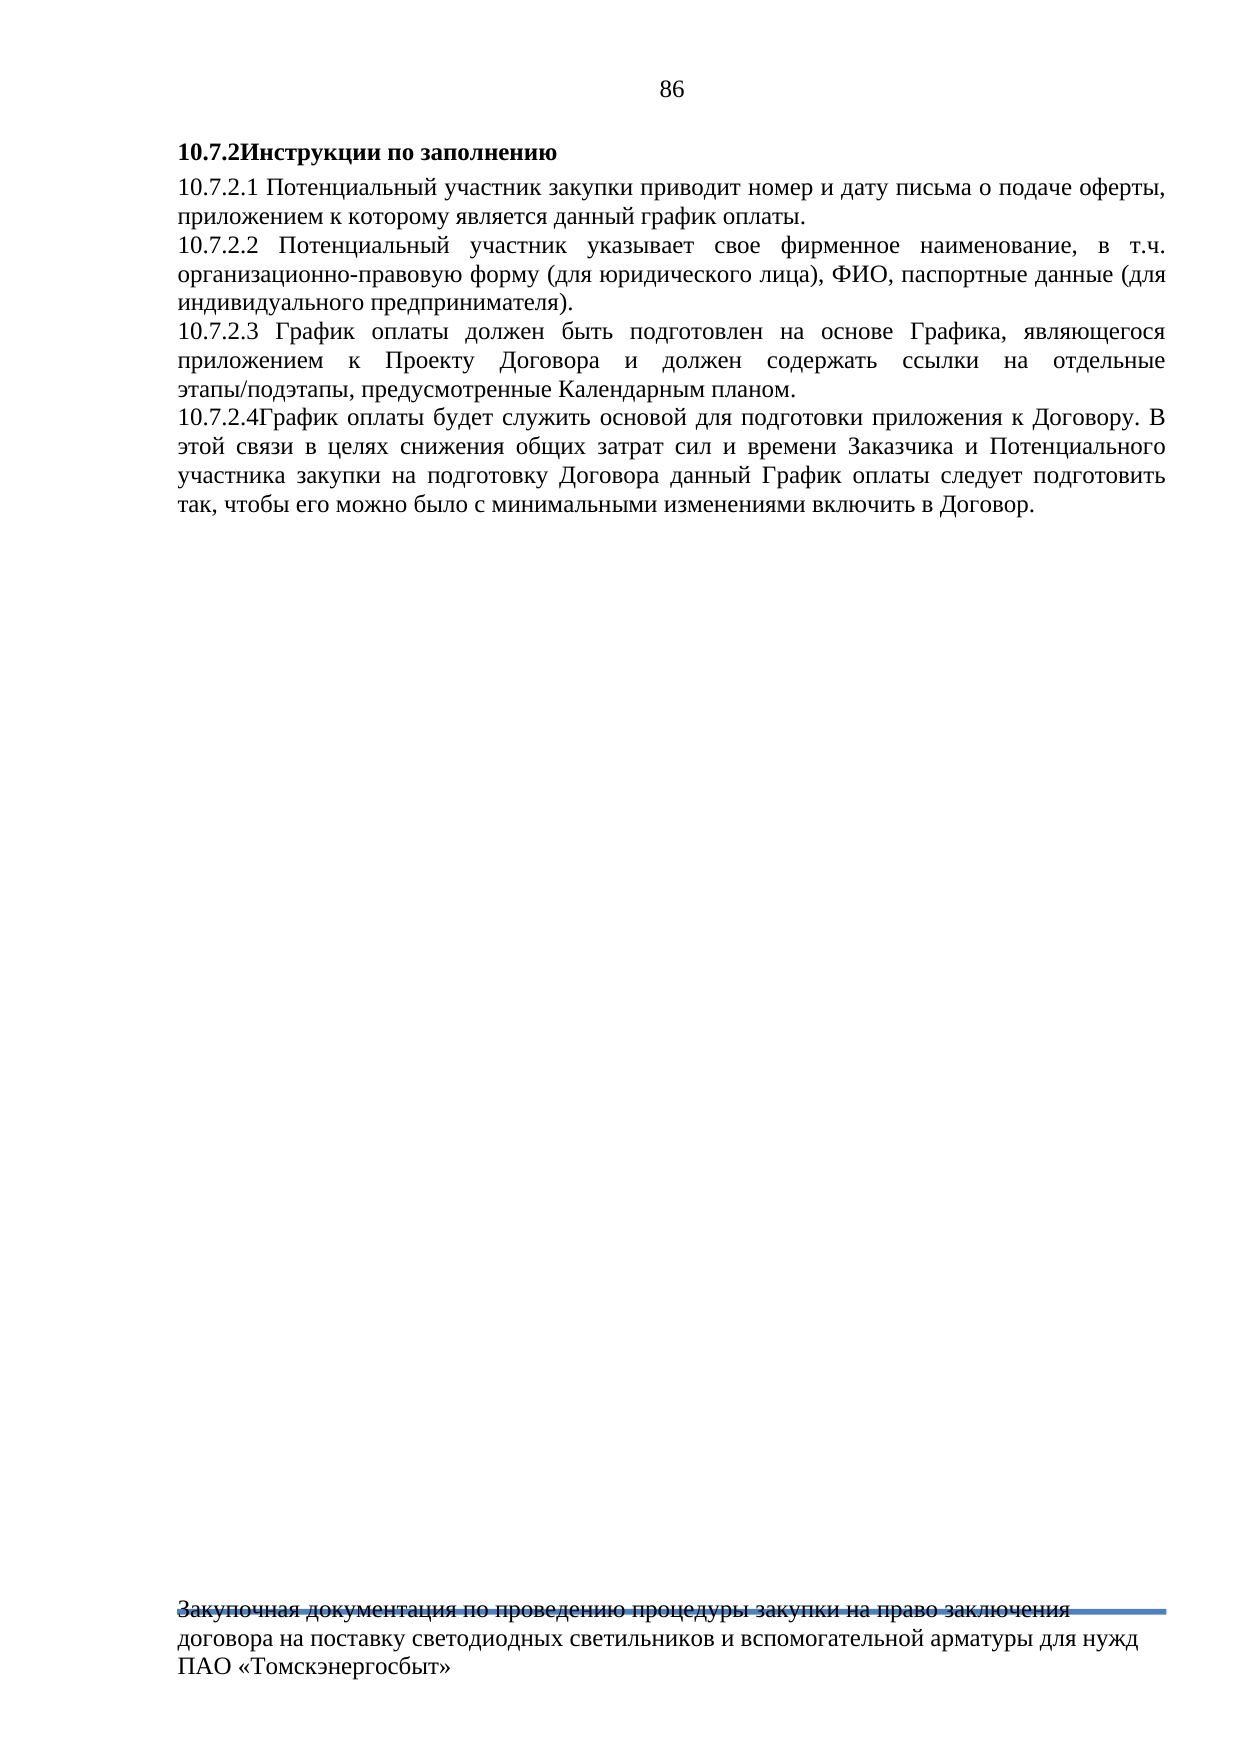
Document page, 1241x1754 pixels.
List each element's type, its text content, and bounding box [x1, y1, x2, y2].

text 10.7.2.2 Потенциальный участник указывает свое фирменное наименование, в т.ч. организационно-правовую форму (для юридического лица), ФИО, паспортные данные (для индивидуального предпринимателя). [177, 230, 1167, 316]
text 10.7.2.4График оплаты будет служить основой для подготовки приложения к Договору. В этой связи в целях снижения общих затрат сил и времени Заказчика и Потенциального участника закупки на подготовку Договора данный График оплаты следует подготовить так, чтобы его можно было с минимальными изменениями включить в Договор. [177, 402, 1167, 517]
text 10.7.2Инструкции по заполнению [177, 137, 1167, 166]
text 10.7.2.3 График оплаты должен быть подготовлен на основе Графика, являющегося приложением к Проекту Договора и должен содержать ссылки на отдельные этапы/подэтапы, предусмотренные Календарным планом. [177, 316, 1167, 402]
text 10.7.2.1 Потенциальный участник закупки приводит номер и дату письма о подаче оферты, приложением к которому является данный график оплаты. [177, 172, 1167, 230]
